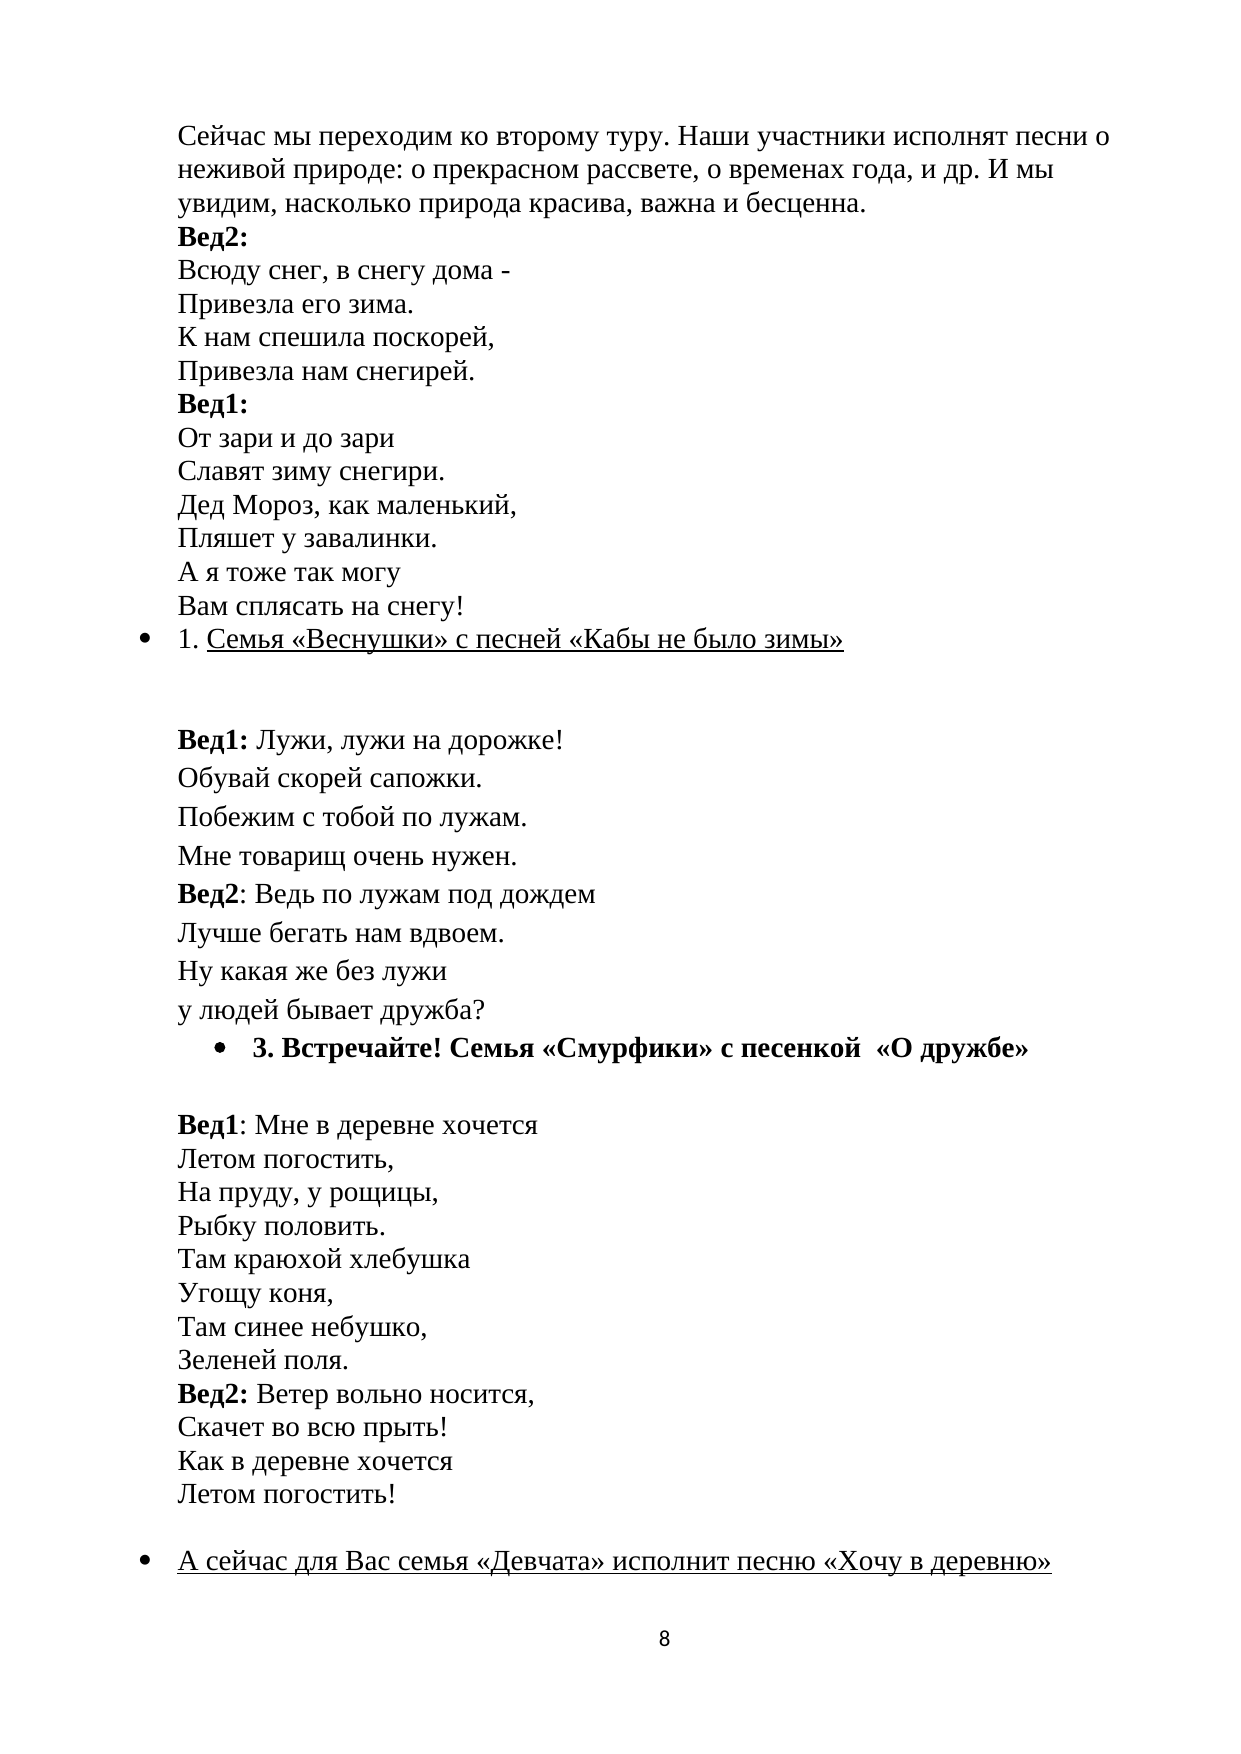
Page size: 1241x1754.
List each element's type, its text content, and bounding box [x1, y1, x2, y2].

text Сейчас мы переходим ко второму туру. Наши участники исполнят песни о неживой природе: о прекрасном рассвете, о временах года, и др. И мы увидим, насколько природа красива, важна и бесценна. [177, 118, 1152, 219]
text у людей бывает дружба? [177, 992, 1152, 1025]
text Ну какая же без лужи [177, 953, 1152, 987]
text Зеленей поля. [177, 1342, 1152, 1376]
text Скачет во всю прыть! [177, 1409, 1152, 1443]
list 3. Встречайте! Семья «Смурфики» с песенкой «О дружбе» [215, 1030, 1152, 1064]
list А сейчас для Вас семья «Девчата» исполнит песню «Хочу в деревню» [140, 1543, 1152, 1577]
text Вед2: Ветер вольно носится, [177, 1376, 1152, 1409]
text Вед1: [177, 386, 1152, 420]
text Как в деревне хочется [177, 1443, 1152, 1476]
text Всюду снег, в снегу дома - Привезла его зима. К нам спешила поскорей, Привезла нам снегирей. [177, 252, 1152, 386]
text Угощу коня, [177, 1275, 1152, 1309]
text Вед1: Мне в деревне хочется [177, 1107, 1152, 1141]
text Там краюхой хлебушка [177, 1242, 1152, 1275]
list 1. Семья «Веснушки» с песней «Кабы не было зимы» [140, 621, 1152, 655]
text Вед2: [177, 219, 1152, 252]
text Летом погостить! [177, 1476, 1152, 1510]
text Летом погостить, [177, 1141, 1152, 1174]
text На пруду, у рощицы, [177, 1174, 1152, 1208]
text Рыбку половить. [177, 1208, 1152, 1242]
text От зари и до зари Славят зиму снегири. Дед Мороз, как маленький, Пляшет у завалинки. А я тоже так могу Вам сплясать на снегу! [177, 420, 1152, 621]
text Вед1: Лужи, лужи на дорожке! Обувай скорей сапожки. Побежим с тобой по лужам. Мне товарищ очень нужен. Вед2: Ведь по лужам под дождем Лучше бегать нам вдвоем. [177, 722, 1152, 948]
text Там синее небушко, [177, 1309, 1152, 1342]
